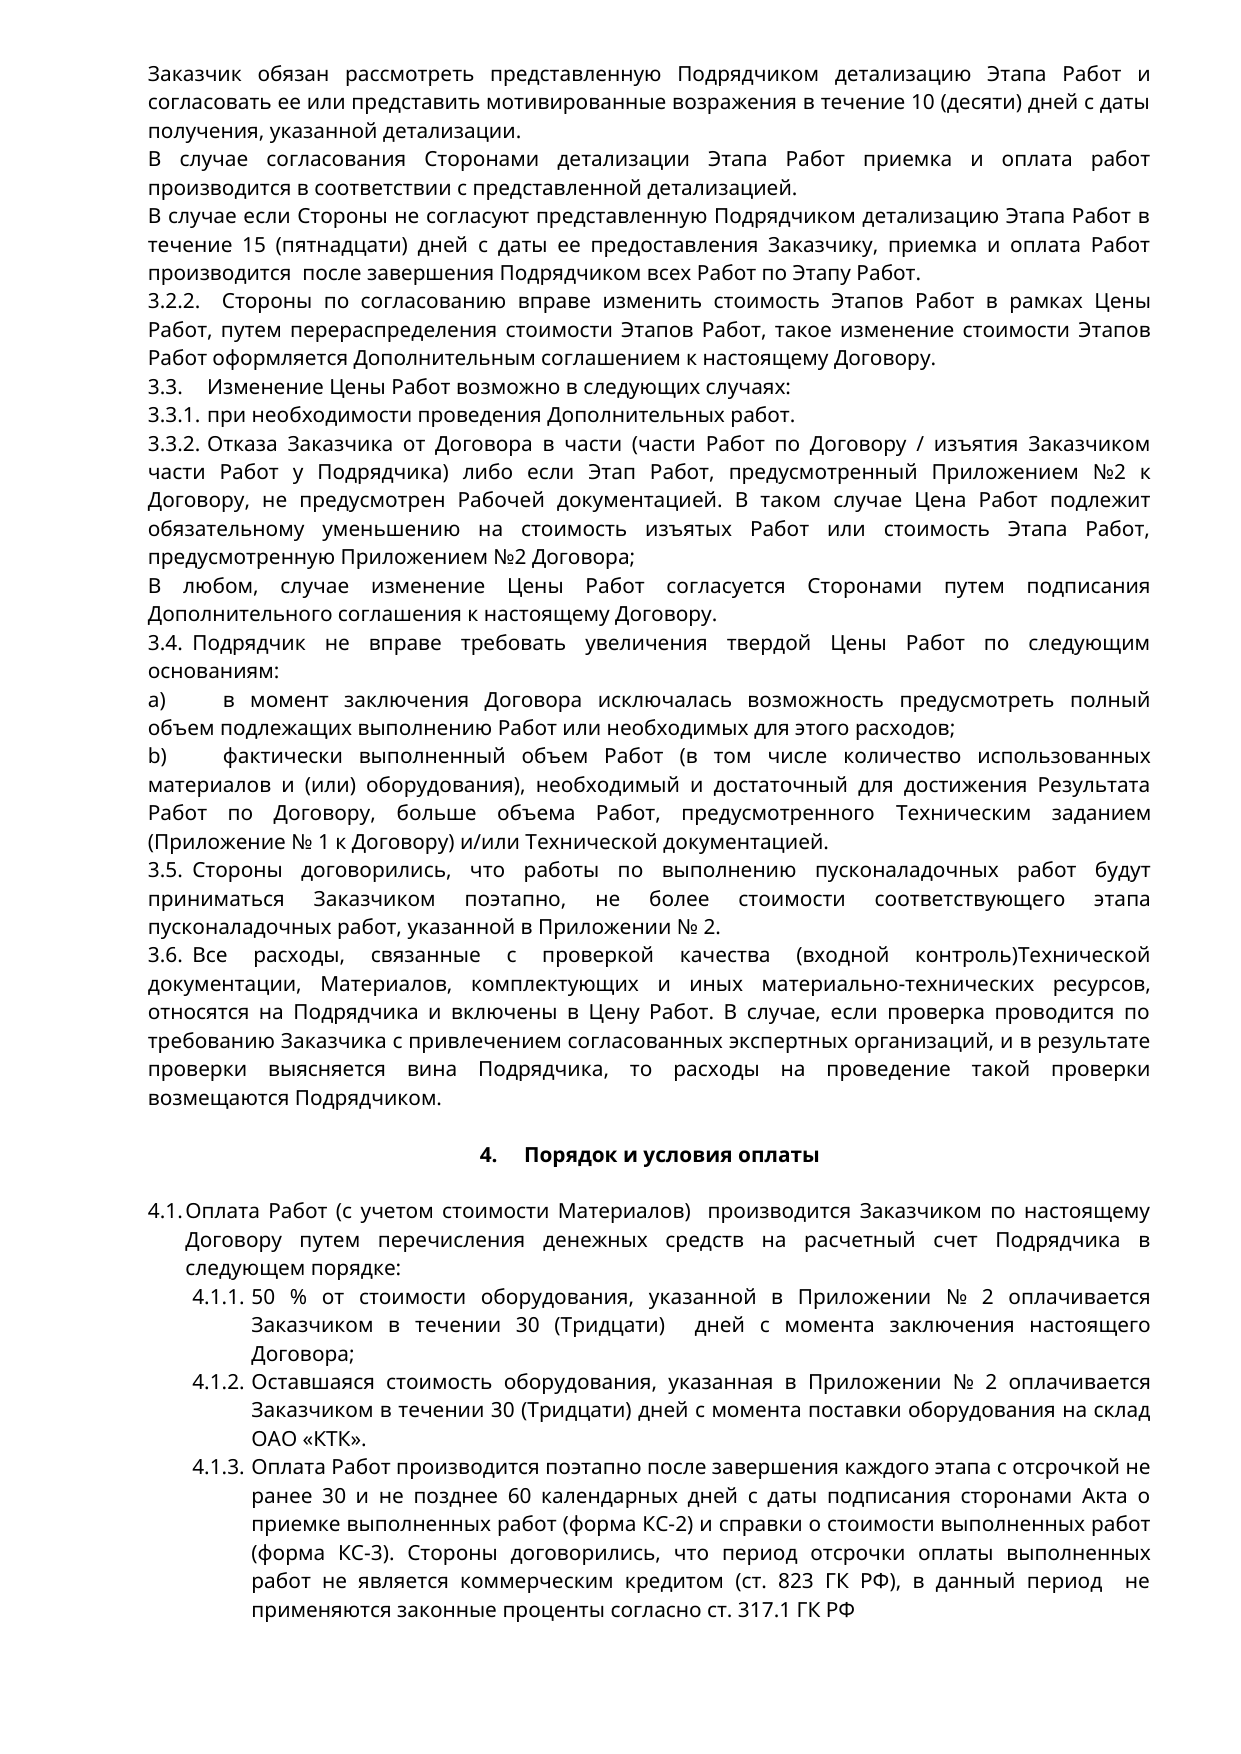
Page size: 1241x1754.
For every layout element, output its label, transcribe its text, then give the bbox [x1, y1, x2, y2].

list Все расходы, связанные с проверкой качества (входной контроль)Технической документации, Материалов, комплектующих и иных материально-технических ресурсов, относятся на Подрядчика и включены в Цену Работ. В случае, если проверка проводится по требованию Заказчика с привлечением согласованных экспертных организаций, и в результате проверки выясняется вина Подрядчика, то расходы на проведение такой проверки возмещаются Подрядчиком. [148, 941, 1152, 1111]
list при необходимости проведения Дополнительных работ. [148, 400, 1152, 429]
list Оплата Работ (с учетом стоимости Материалов) производится Заказчиком по настоящему Договору путем перечисления денежных средств на расчетный счет Подрядчика в следующем порядке: [148, 1197, 1152, 1282]
list В случае если Стороны не согласуют представленную Подрядчиком детализацию Этапа Работ в течение 15 (пятнадцати) дней с даты ее предоставления Заказчику, приемка и оплата Работ производится после завершения Подрядчиком всех Работ по Этапу Работ. [148, 201, 1152, 287]
list Оплата Работ производится поэтапно после завершения каждого этапа с отсрочкой не ранее 30 и не позднее 60 календарных дней с даты подписания сторонами Акта о приемке выполненных работ (форма КС-2) и справки о стоимости выполненных работ (форма КС-3). Стороны договорились, что период отсрочки оплаты выполненных работ не является коммерческим кредитом (ст. 823 ГК РФ), в данный период не применяются законные проценты согласно ст. 317.1 ГК РФ [192, 1452, 1152, 1623]
list в момент заключения Договора исключалась возможность предусмотреть полный объем подлежащих выполнению Работ или необходимых для этого расходов; [148, 685, 1152, 742]
list 50 % от стоимости оборудования, указанной в Приложении № 2 оплачивается Заказчиком в течении 30 (Тридцати) дней с момента заключения настоящего Договора; [192, 1282, 1152, 1367]
list Стороны по согласованию вправе изменить стоимость Этапов Работ в рамках Цены Работ, путем перераспределения стоимости Этапов Работ, такое изменение стоимости Этапов Работ оформляется Дополнительным соглашением к настоящему Договору. [148, 287, 1152, 372]
list фактически выполненный объем Работ (в том числе количество использованных материалов и (или) оборудования), необходимый и достаточный для достижения Результата Работ по Договору, больше объема Работ, предусмотренного Техническим заданием (Приложение № 1 к Договору) и/или Технической документацией. [148, 742, 1152, 855]
list В случае согласования Сторонами детализации Этапа Работ приемка и оплата работ производится в соответствии с представленной детализацией. [148, 144, 1152, 201]
list Порядок и условия оплаты [148, 1140, 1152, 1168]
list Подрядчик не вправе требовать увеличения твердой Цены Работ по следующим основаниям: [148, 628, 1152, 685]
list Заказчик обязан рассмотреть представленную Подрядчиком детализацию Этапа Работ и согласовать ее или представить мотивированные возражения в течение 10 (десяти) дней с даты получения, указанной детализации. [148, 59, 1152, 144]
list Изменение Цены Работ возможно в следующих случаях: [148, 372, 1152, 400]
list Отказа Заказчика от Договора в части (части Работ по Договору / изъятия Заказчиком части Работ у Подрядчика) либо если Этап Работ, предусмотренный Приложением №2 к Договору, не предусмотрен Рабочей документацией. В таком случае Цена Работ подлежит обязательному уменьшению на стоимость изъятых Работ или стоимость Этапа Работ, предусмотренную Приложением №2 Договора; [148, 429, 1152, 571]
text В любом, случае изменение Цены Работ согласуется Сторонами путем подписания Дополнительного соглашения к настоящему Договору. [148, 571, 1152, 628]
list Стороны договорились, что работы по выполнению пусконаладочных работ будут приниматься Заказчиком поэтапно, не более стоимости соответствующего этапа пусконаладочных работ, указанной в Приложении № 2. [148, 855, 1152, 941]
list Оставшаяся стоимость оборудования, указанная в Приложении № 2 оплачивается Заказчиком в течении 30 (Тридцати) дней с момента поставки оборудования на склад ОАО «КТК». [192, 1367, 1152, 1452]
